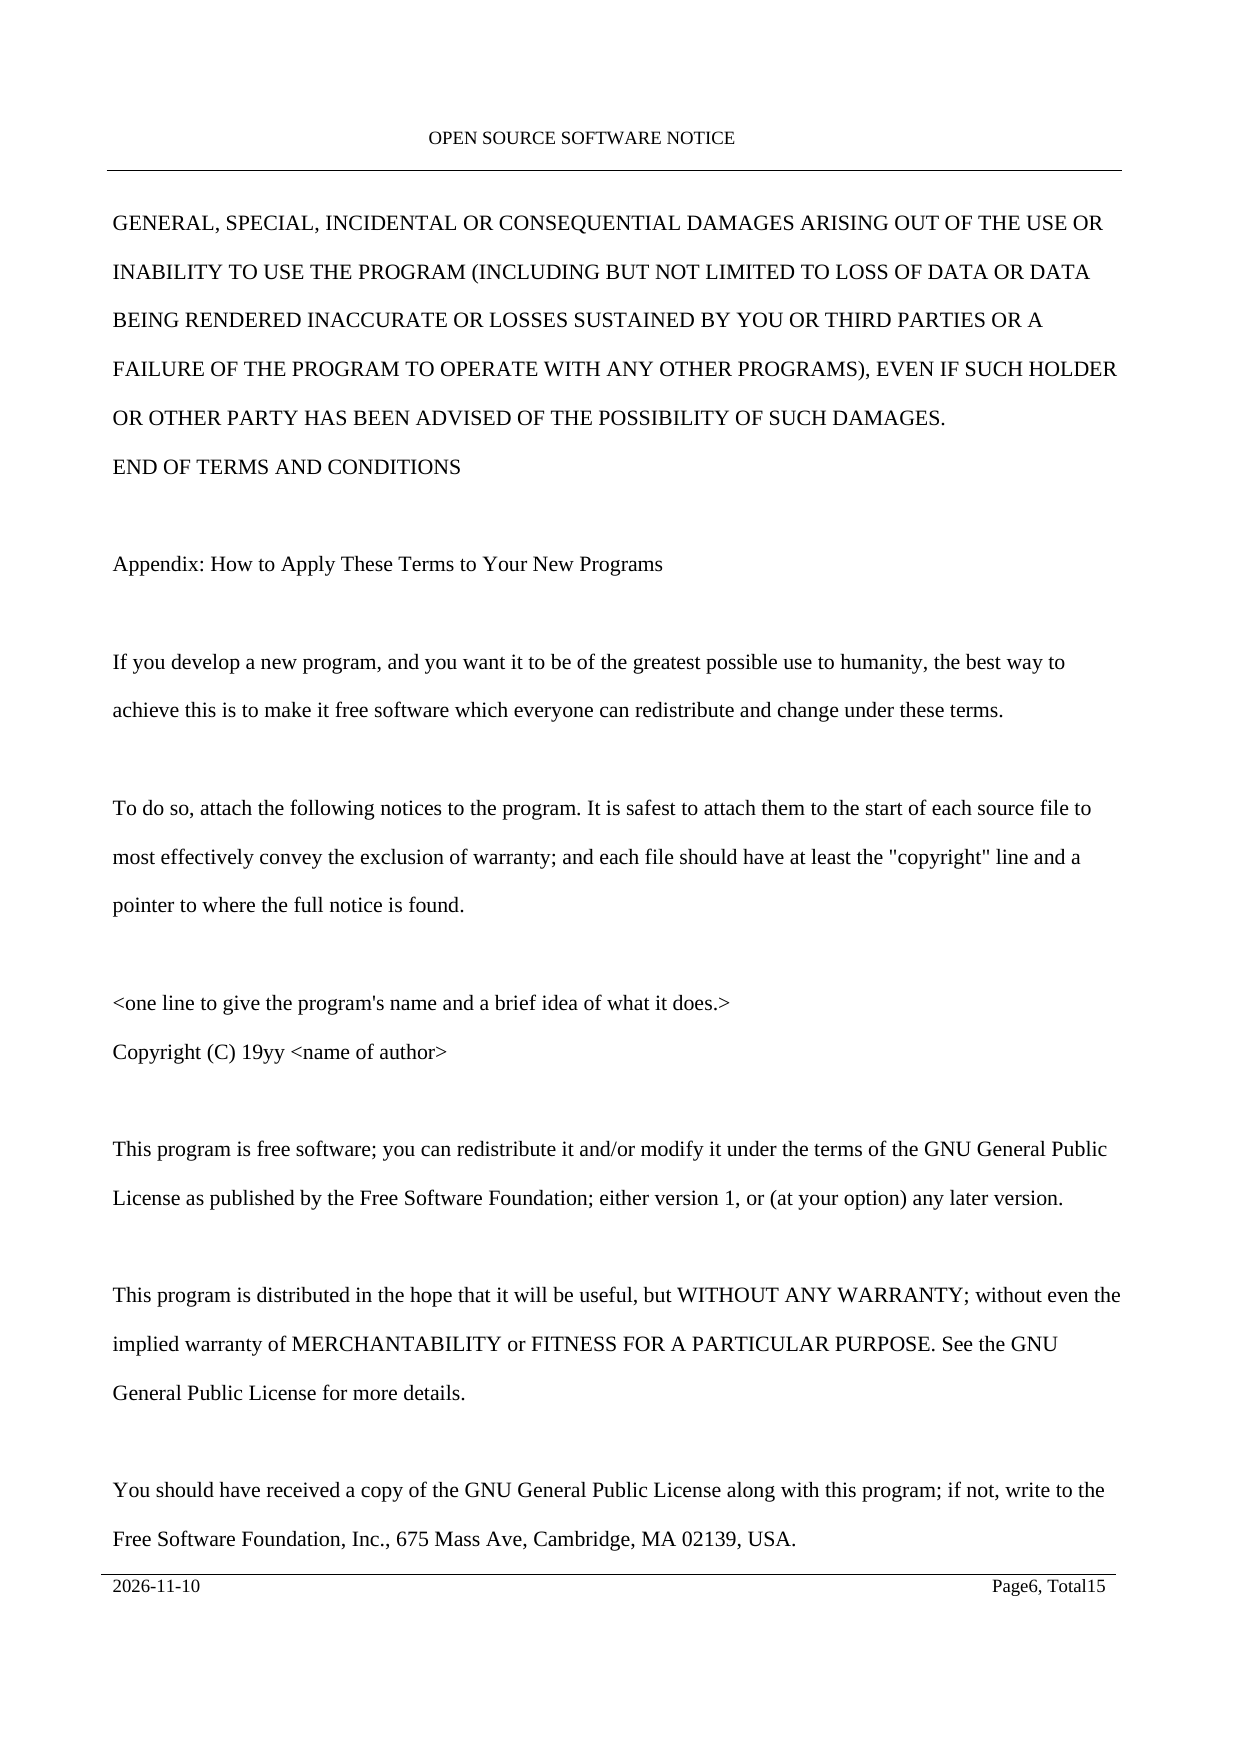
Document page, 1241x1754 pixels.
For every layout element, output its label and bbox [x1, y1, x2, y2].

text [112, 206, 1128, 1555]
